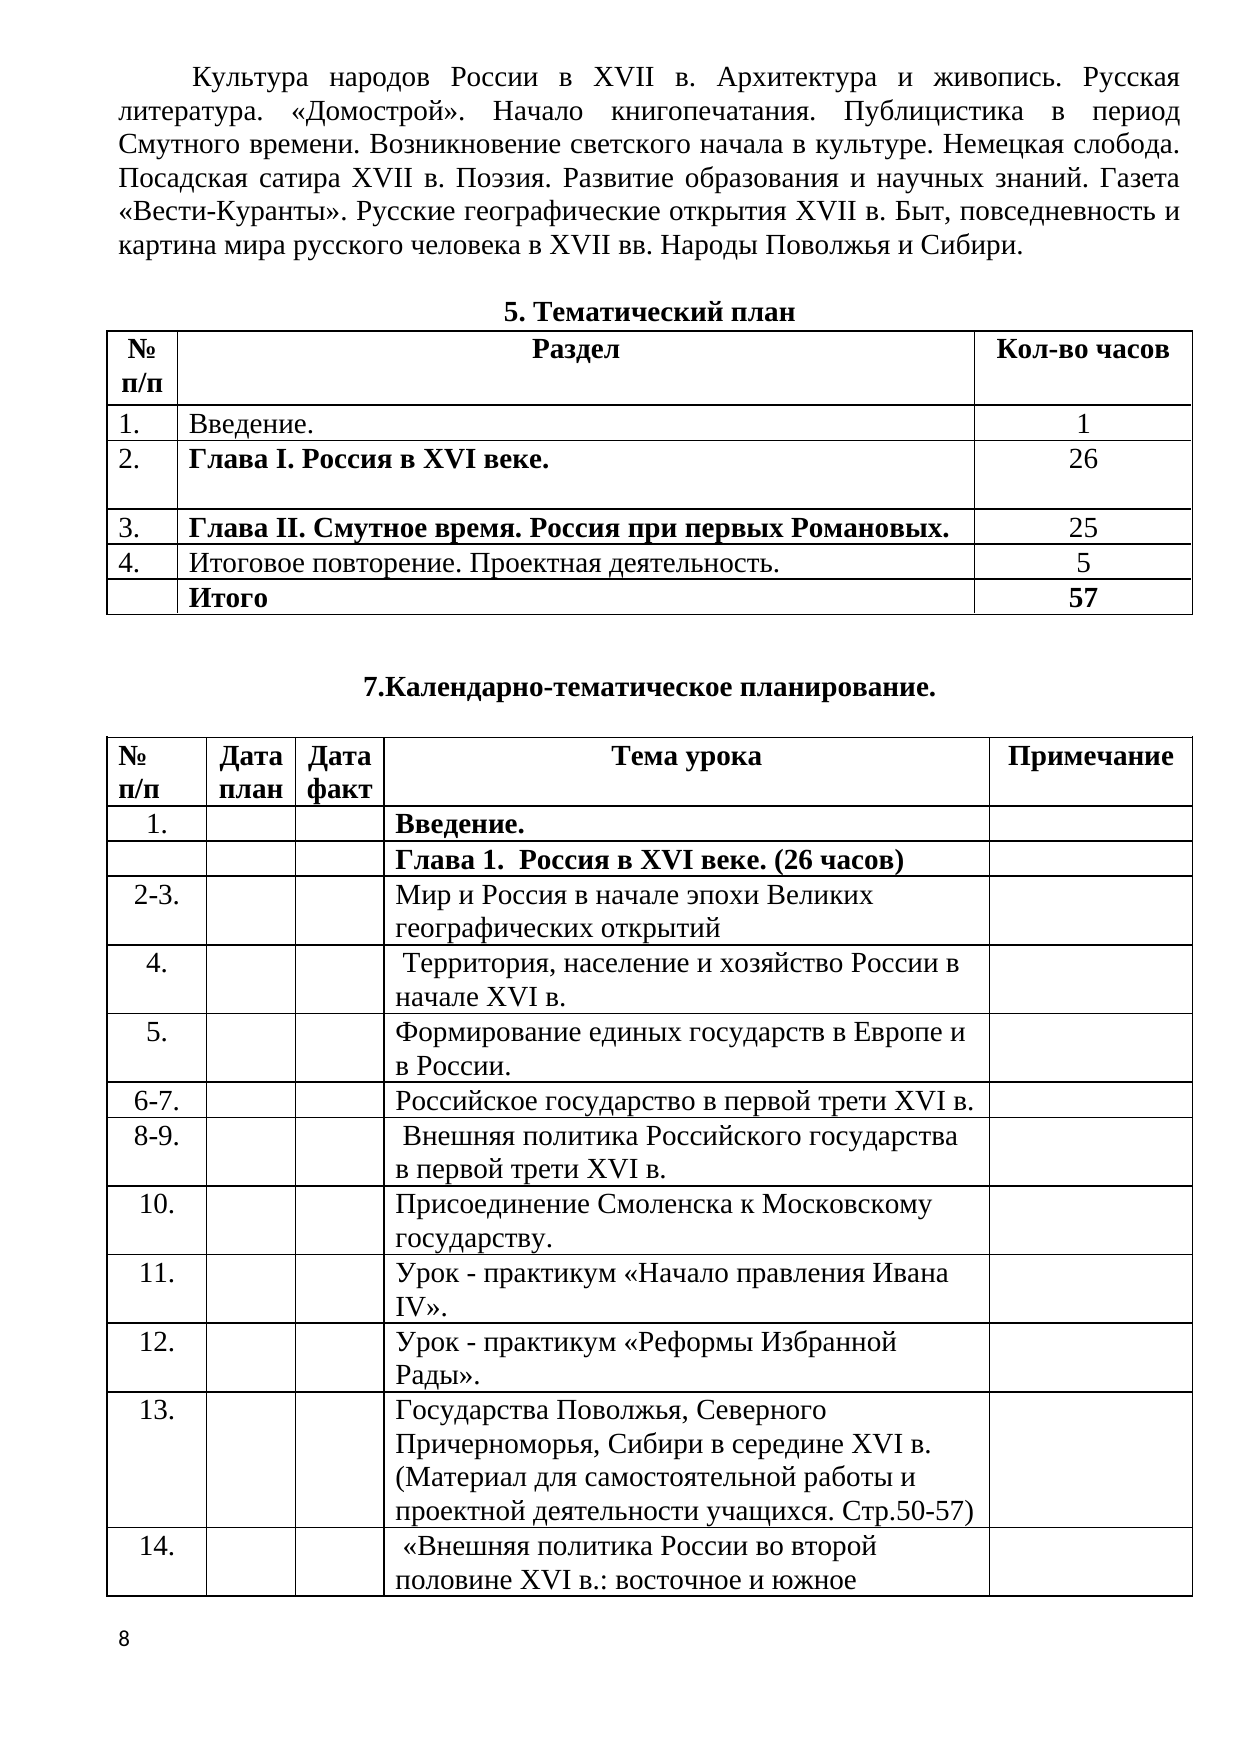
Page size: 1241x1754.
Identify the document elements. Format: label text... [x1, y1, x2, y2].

table_cell [296, 1324, 383, 1391]
table_cell 1. [108, 807, 206, 840]
table_cell [207, 1083, 295, 1116]
table_cell [990, 842, 1192, 875]
table_cell 12. [108, 1324, 206, 1391]
table_cell 1 [975, 404, 1192, 439]
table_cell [385, 1528, 989, 1595]
table_cell [990, 1255, 1192, 1322]
table_cell [207, 1187, 295, 1254]
table_cell Глава I. Россия в XVI веке. [178, 441, 974, 508]
table_header Кол-во часов [975, 332, 1192, 404]
table_cell [296, 877, 383, 944]
table_cell [296, 842, 383, 875]
table_header Раздел [178, 332, 974, 404]
text 5. Тематический план [59, 294, 1181, 327]
table_cell [296, 807, 383, 840]
table_cell Введение. [178, 406, 974, 439]
table_cell [207, 1255, 295, 1322]
table_cell [990, 1393, 1192, 1527]
table_cell Территория, население и хозяйство России в начале XVI в. [385, 946, 989, 1013]
table_header № п/п [108, 738, 206, 805]
table_cell [296, 1014, 383, 1081]
table_cell [990, 1014, 1192, 1081]
table_cell [990, 1528, 1192, 1595]
table_cell [990, 1324, 1192, 1391]
table_cell [207, 1393, 295, 1527]
table_cell [296, 1083, 383, 1116]
table_cell 10. [108, 1187, 206, 1254]
table_cell Формирование единых государств в Европе и в России. [385, 1014, 989, 1081]
table_cell Введение. [385, 807, 989, 840]
table_cell Итоговое повторение. Проектная деятельность. [178, 545, 974, 578]
table_cell [296, 1255, 383, 1322]
table_cell 4. [108, 545, 177, 578]
table_cell [296, 1187, 383, 1254]
table_cell [296, 1528, 383, 1595]
table_cell 4. [108, 946, 206, 1013]
table_cell Глава II. Смутное время. Россия при первых Романовых. [178, 510, 974, 543]
table_header № п/п [108, 332, 177, 404]
table_cell Урок - практикум «Начало правления Ивана IV». [385, 1255, 989, 1322]
table_cell [207, 946, 295, 1013]
table_cell 8-9. [108, 1118, 206, 1185]
table_cell [207, 842, 295, 875]
table_cell 1. [108, 406, 177, 439]
table_header Примечание [990, 738, 1192, 805]
table_cell [207, 1014, 295, 1081]
table_cell Глава 1. Россия в XVI веке. (26 часов) [385, 842, 989, 875]
table_header Дата план [207, 738, 295, 805]
table_cell Итого [178, 580, 974, 613]
table_cell [990, 1083, 1192, 1116]
table_cell 13. [108, 1393, 206, 1527]
table_cell 25 [975, 508, 1192, 543]
table_cell 57 [975, 578, 1192, 613]
table_header Тема урока [385, 738, 989, 805]
table_cell [207, 877, 295, 944]
table_cell 5. [108, 1014, 206, 1081]
table_cell 14. [108, 1528, 206, 1595]
table_cell [108, 580, 177, 613]
table_cell [990, 1118, 1192, 1185]
table_cell [207, 1118, 295, 1185]
table_cell [207, 1528, 295, 1595]
table_cell [990, 946, 1192, 1013]
table_cell Российское государство в первой трети XVI в. [385, 1083, 989, 1116]
table_cell Государства Поволжья, Северного Причерноморья, Сибири в середине XVI в.(Материал для самостоятельной работы и проектной деятельности учащихся. Стр.50-57) [385, 1393, 989, 1527]
table_cell Мир и Россия в начале эпохи Великих географических открытий [385, 877, 989, 944]
table_cell [296, 1118, 383, 1185]
table_cell 3. [108, 510, 177, 543]
table_cell [990, 807, 1192, 840]
text Культура народов России в XVII в. Архитектура и живопись. Русская литература. «Домострой». Начало книгопечатания. Публицистика в период Смутного времени. Возникновение светского начала в культуре. Немецкая слобода. Посадская сатира XVII в. Поэзия. Развитие образования и научных знаний. Газета «Вести-Куранты». Русские географические открытия XVII в. Быт, повседневность и картина мира русского человека в XVII вв. Народы Поволжья и Сибири. [118, 59, 1181, 260]
table_cell [296, 1393, 383, 1527]
table_cell 11. [108, 1255, 206, 1322]
table_cell 2-3. [108, 877, 206, 944]
table_header Дата факт [296, 738, 383, 805]
table_cell [296, 946, 383, 1013]
table_cell Внешняя политика Российского государства в первой трети XVI в. [385, 1118, 989, 1185]
table_cell [207, 1324, 295, 1391]
table_cell 5 [975, 543, 1192, 578]
table_cell [990, 1187, 1192, 1254]
table_cell Присоединение Смоленска к Московскому государству. [385, 1187, 989, 1254]
table_cell Урок - практикум «Реформы Избранной Рады». [385, 1324, 989, 1391]
table_cell [207, 807, 295, 840]
table_cell 2. [108, 441, 177, 508]
table_cell [990, 877, 1192, 944]
table_cell [108, 842, 206, 875]
table_cell 6-7. [108, 1083, 206, 1116]
table_cell 26 [975, 440, 1192, 508]
text 7.Календарно-тематическое планирование. [118, 669, 1181, 703]
